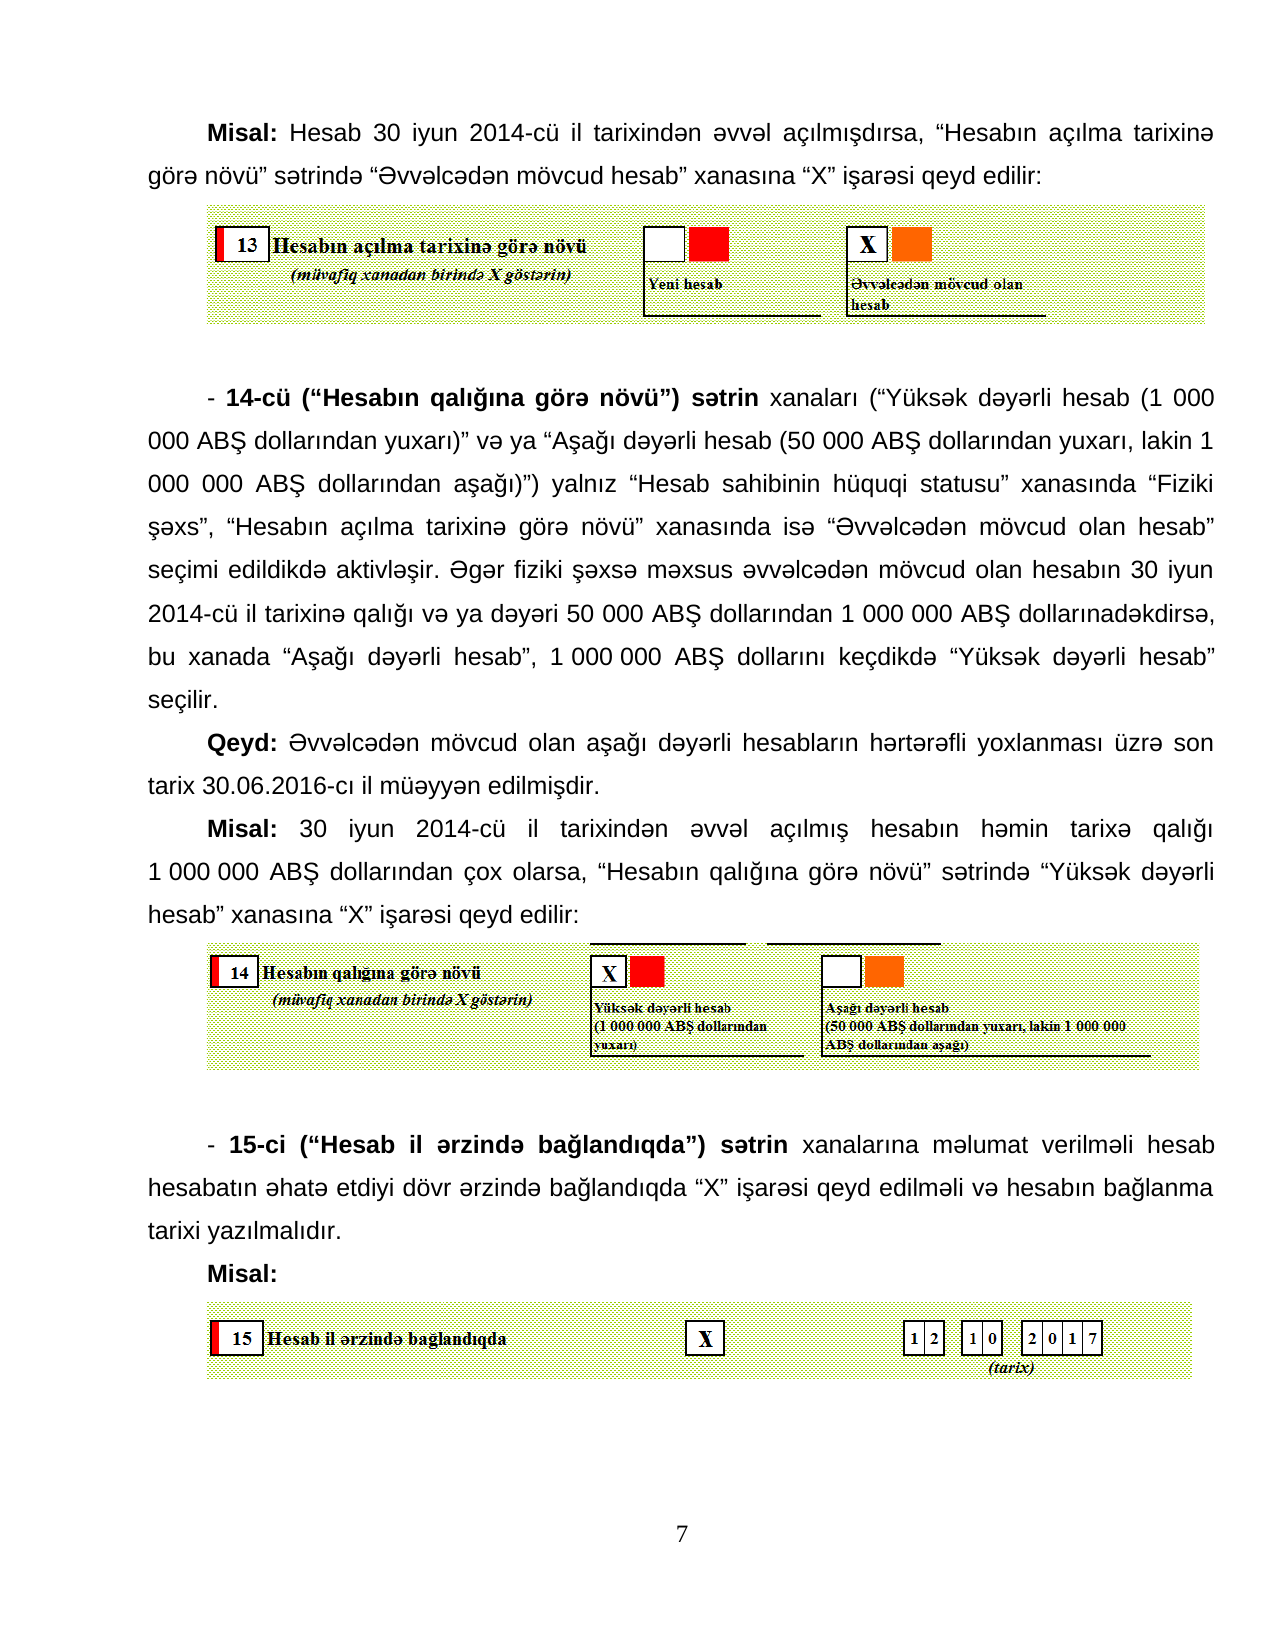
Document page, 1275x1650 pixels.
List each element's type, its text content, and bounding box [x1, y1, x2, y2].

picture [206, 943, 1200, 1071]
picture [206, 204, 1205, 324]
text Misal: Hesab 30 iyun 2014-cü il tarixindən əvvəl açılmışdırsa, “Hesabın açılma tarixinə görə növü” sətrində “Əvvəlcədən mövcud hesab” xanasına “X” işarəsi qeyd edilir: [148, 118, 1216, 190]
text Misal: [148, 1259, 1216, 1288]
list Qeyd: Əvvəlcədən mövcud olan aşağı dəyərli hesabların hərtərəfli yoxlanması üzrə son tarix 30.06.2016-cı il müəyyən edilmişdir. [148, 728, 1216, 800]
text - 15-ci (“Hesab il ərzində bağlandıqda”) sətrin xanalarına məlumat verilməli hesab hesabatın əhatə etdiyi dövr ərzində bağlandıqda “X” işarəsi qeyd edilməli və hesabın bağlanma tarixi yazılmalıdır. [148, 1130, 1216, 1245]
text - 14-cü (“Hesabın qalığına görə növü”) sətrin xanaları (“Yüksək dəyərli hesab (1 000 000 ABŞ dollarından yuxarı)” və ya “Aşağı dəyərli hesab (50 000 ABŞ dollarından yuxarı, lakin 1 000 000 ABŞ dollarından aşağı)”) yalnız “Hesab sahibinin hüquqi statusu” xanasında “Fiziki şəxs”, “Hesabın açılma tarixinə görə növü” xanasında isə “Əvvəlcədən mövcud olan hesab” seçimi edildikdə aktivləşir. Əgər fiziki şəxsə məxsus əvvəlcədən mövcud olan hesabın 30 iyun 2014-cü il tarixinə qalığı və ya dəyəri 50 000 ABŞ dollarından 1 000 000 ABŞ dollarınadəkdirsə, bu xanada “Aşağı dəyərli hesab”, 1 000 000 ABŞ dollarını keçdikdə “Yüksək dəyərli hesab” seçilir. [148, 383, 1216, 714]
text Misal: 30 iyun 2014-cü il tarixindən əvvəl açılmış hesabın həmin tarixə qalığı 1 000 000 ABŞ dollarından çox olarsa, “Hesabın qalığına görə növü” sətrində “Yüksək dəyərli hesab” xanasına “X” işarəsi qeyd edilir: [148, 814, 1216, 929]
picture [206, 1302, 1192, 1380]
